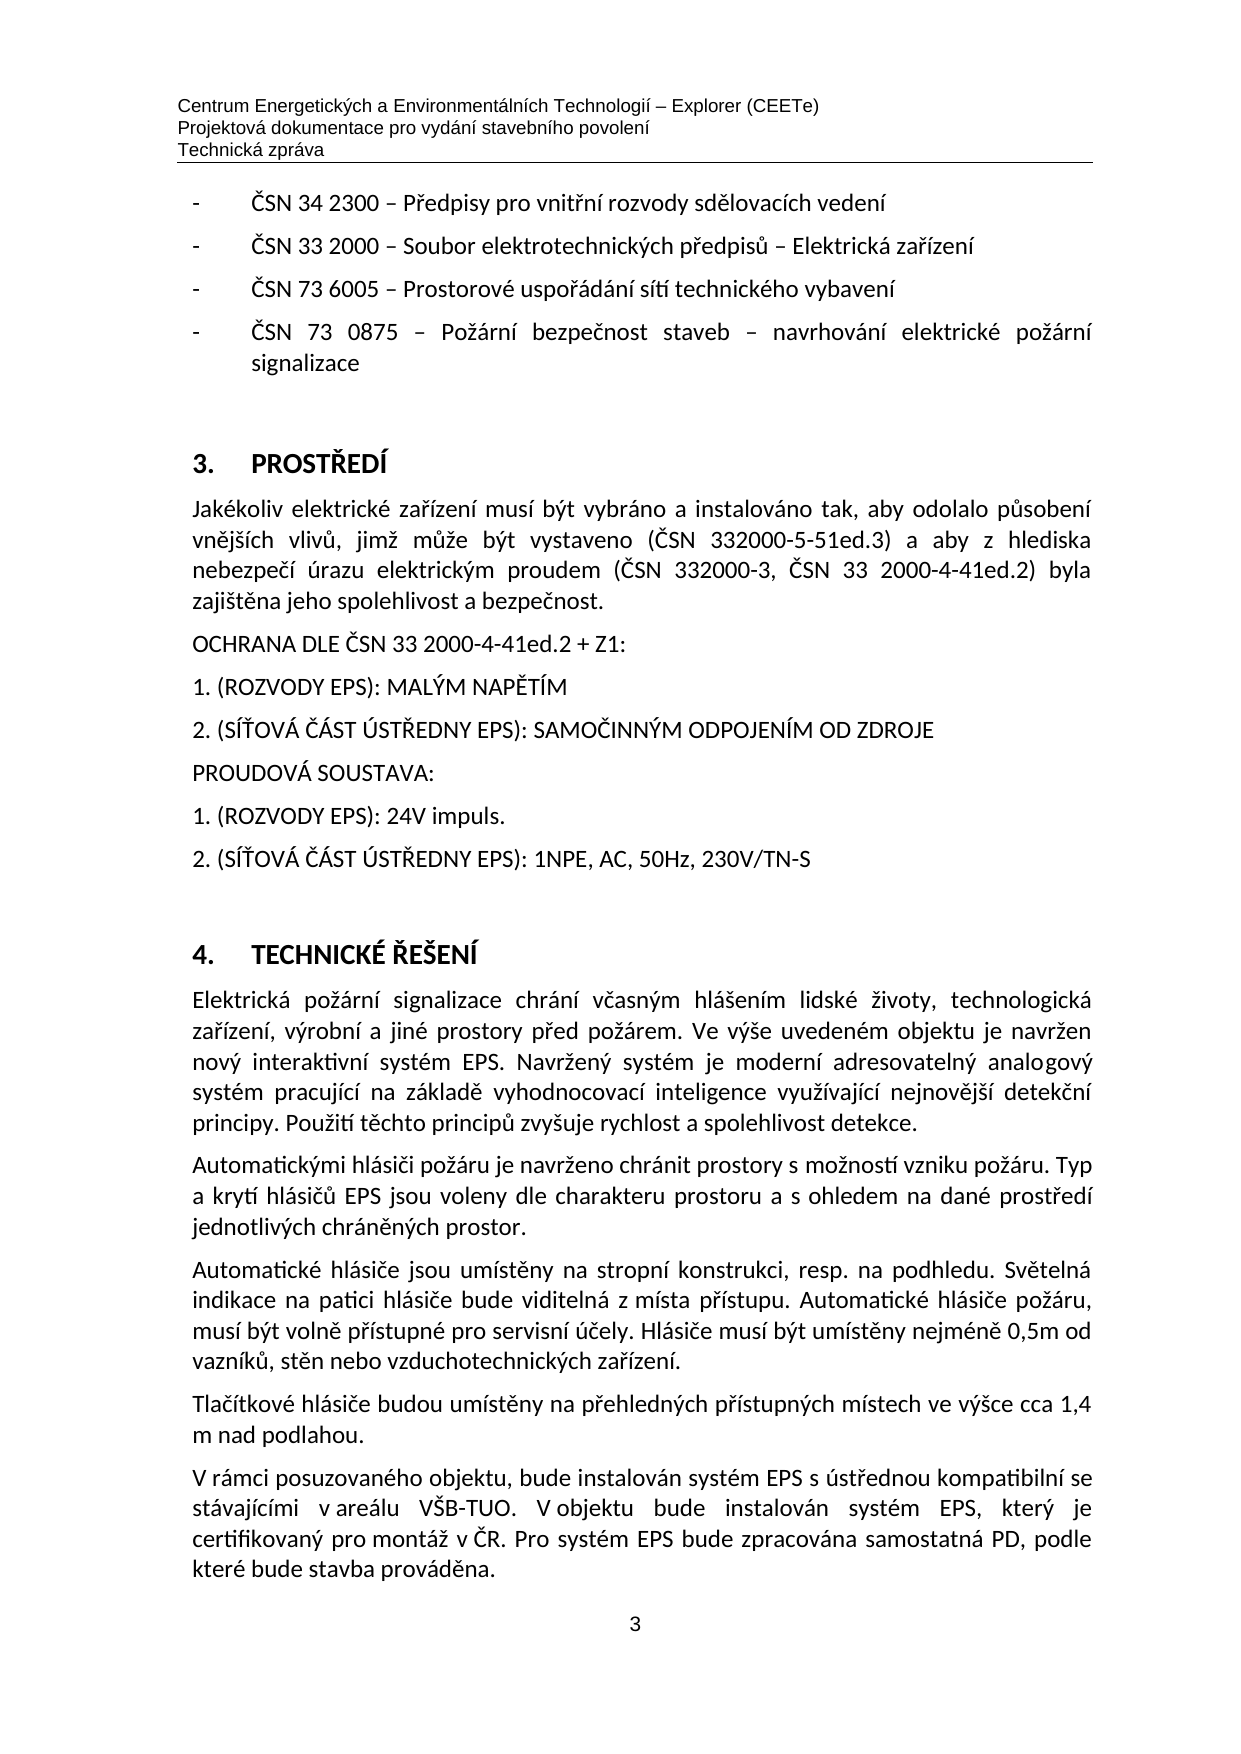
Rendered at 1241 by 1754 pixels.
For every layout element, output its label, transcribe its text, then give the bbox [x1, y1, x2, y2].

subtitle TECHNICKÉ ŘEŠENÍ [192, 936, 1093, 972]
text 2. (SÍŤOVÁ ČÁST ÚSTŘEDNY EPS): SAMOČINNÝM ODPOJENÍM OD ZDROJE [192, 714, 1093, 744]
text Elektrická požární signalizace chrání včasným hlášením lidské životy, technologická zařízení, výrobní a jiné prostory před požárem. Ve výše uvedeném objektu je navržen nový interaktivní systém EPS. Navržený systém je moderní adresovatelný analogový systém pracující na základě vyhodnocovací inteligence využívající nejnovější detekční principy. Použití těchto principů zvyšuje rychlost a spolehlivost detekce. [192, 984, 1093, 1137]
text 1. (ROZVODY EPS): MALÝM NAPĚTÍM [192, 671, 1093, 701]
list ČSN 73 6005 – Prostorové uspořádání sítí technického vybavení [192, 273, 1093, 304]
text Automatické hlásiče jsou umístěny na stropní konstrukci, resp. na podhledu. Světelná indikace na patici hlásiče bude viditelná z místa přístupu. Automatické hlásiče požáru, musí být volně přístupné pro servisní účely. Hlásiče musí být umístěny nejméně 0,5m od vazníků, stěn nebo vzduchotechnických zařízení. [192, 1254, 1093, 1376]
text 2. (SÍŤOVÁ ČÁST ÚSTŘEDNY EPS): 1NPE, AC, 50Hz, 230V/TN-S [192, 843, 1093, 873]
text V rámci posuzovaného objektu, bude instalován systém EPS s ústřednou kompatibilní se stávajícími v areálu VŠB-TUO. V objektu bude instalován systém EPS, který je certifikovaný pro montáž v ČR. Pro systém EPS bude zpracována samostatná PD, podle které bude stavba prováděna. [192, 1462, 1093, 1584]
text Tlačítkové hlásiče budou umístěny na přehledných přístupných místech ve výšce cca 1,4 m nad podlahou. [192, 1388, 1093, 1449]
list ČSN 33 2000 – Soubor elektrotechnických předpisů – Elektrická zařízení [192, 230, 1093, 261]
subtitle PROSTŘEDÍ [192, 445, 1093, 481]
text 1. (ROZVODY EPS): 24V impuls. [192, 800, 1093, 831]
text PROUDOVÁ SOUSTAVA: [192, 757, 1093, 787]
text Automatickými hlásiči požáru je navrženo chránit prostory s možností vzniku požáru. Typ a krytí hlásičů EPS jsou voleny dle charakteru prostoru a s ohledem na dané prostředí jednotlivých chráněných prostor. [192, 1150, 1093, 1241]
text OCHRANA DLE ČSN 33 2000-4-41ed.2 + Z1: [192, 628, 1093, 658]
text Jakékoliv elektrické zařízení musí být vybráno a instalováno tak, aby odolalo působení vnějších vlivů, jimž může být vystaveno (ČSN 332000-5-51ed.3) a aby z hlediska nebezpečí úrazu elektrickým proudem (ČSN 332000-3, ČSN 33 2000-4-41ed.2) byla zajištěna jeho spolehlivost a bezpečnost. [192, 493, 1093, 615]
list ČSN 34 2300 – Předpisy pro vnitřní rozvody sdělovacích vedení [192, 187, 1093, 218]
list ČSN 73 0875 – Požární bezpečnost staveb – navrhování elektrické požární signalizace [192, 316, 1093, 377]
